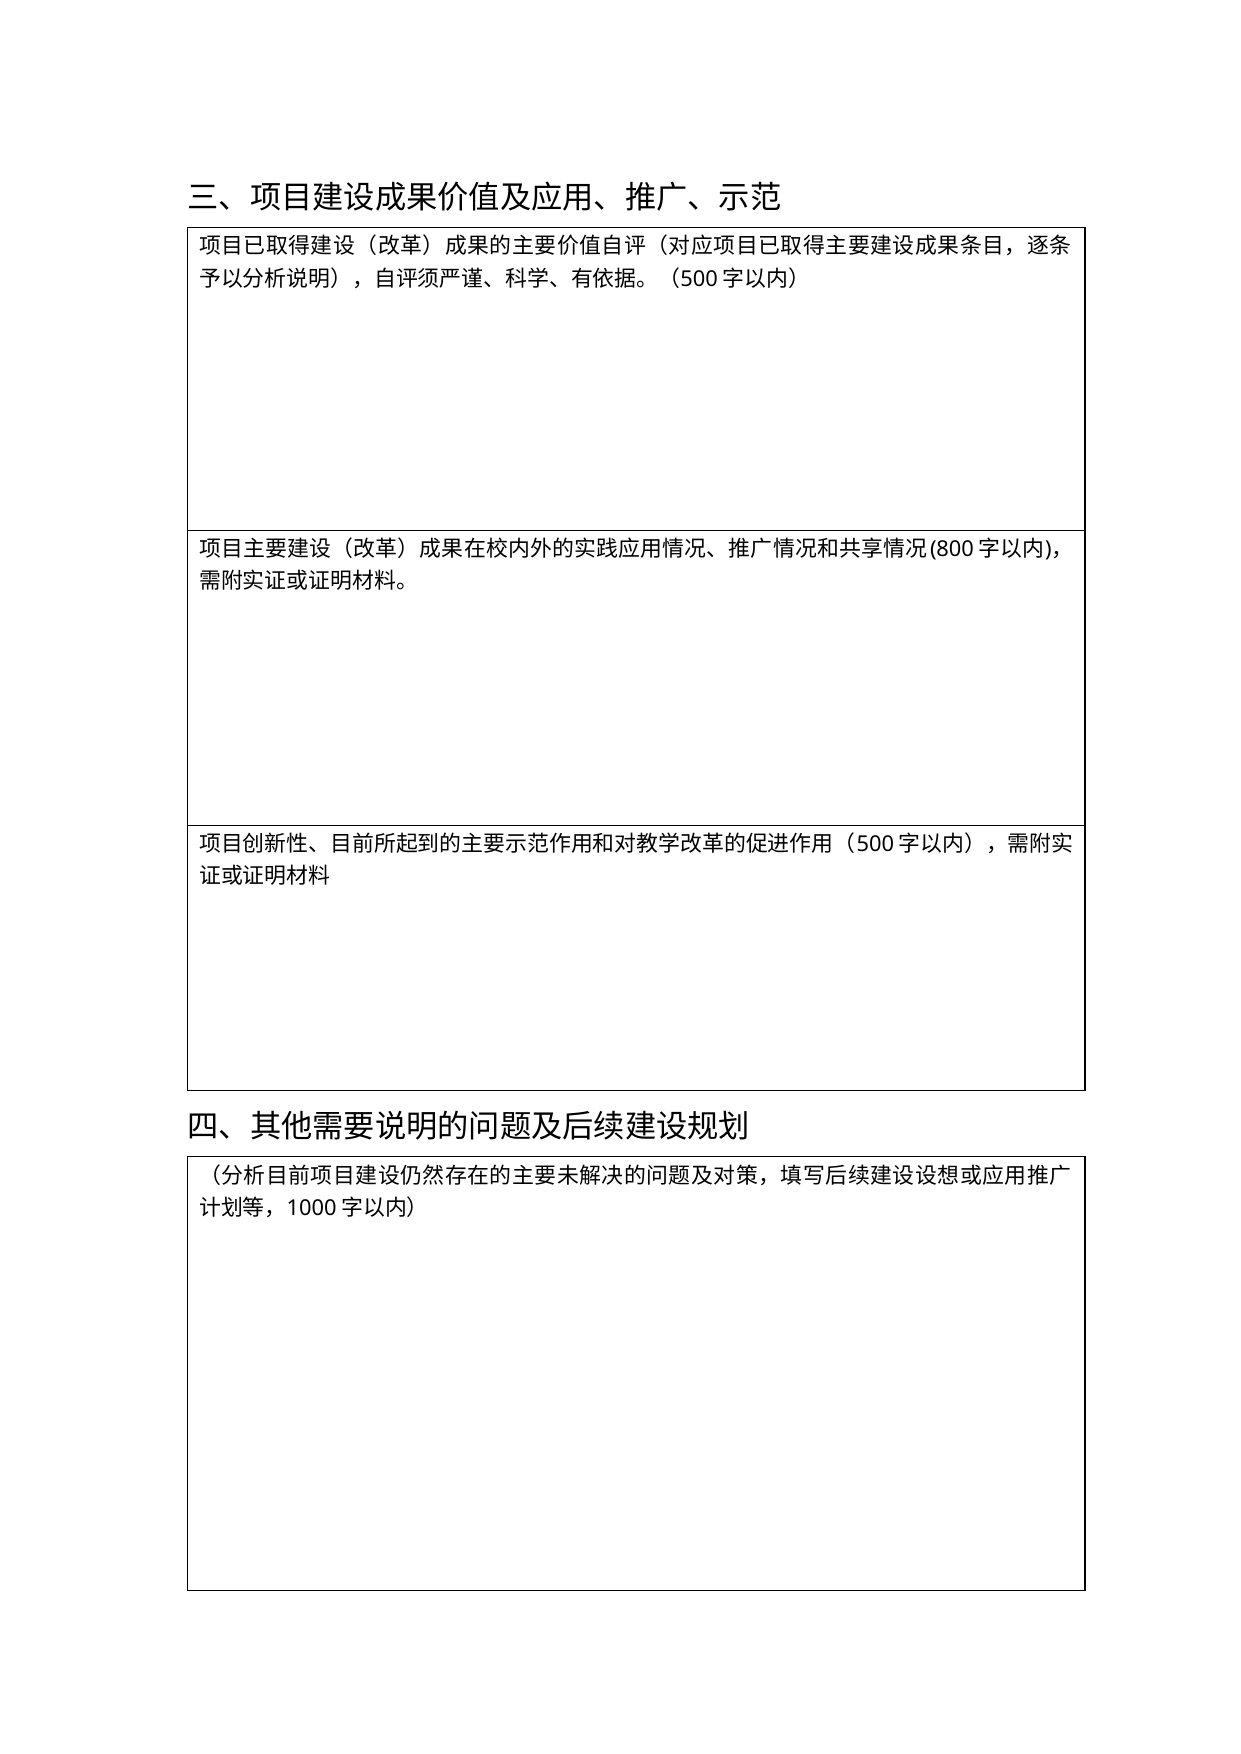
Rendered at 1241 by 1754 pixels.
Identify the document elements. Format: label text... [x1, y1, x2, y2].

text 四、其他需要说明的问题及后续建设规划 [187, 1091, 1053, 1156]
table_cell 项目主要建设（改革）成果在校内外的实践应用情况、推广情况和共享情况(800字以内)，需附实证或证明材料。 [188, 531, 1084, 824]
table_cell 项目创新性、目前所起到的主要示范作用和对教学改革的促进作用（500字以内），需附实证或证明材料 [188, 826, 1084, 1090]
table_header 项目已取得建设（改革）成果的主要价值自评（对应项目已取得主要建设成果条目，逐条予以分析说明），自评须严谨、科学、有依据。（500字以内） [188, 228, 1084, 529]
table_header （分析目前项目建设仍然存在的主要未解决的问题及对策，填写后续建设设想或应用推广计划等，1000字以内） [188, 1157, 1084, 1590]
text 三、项目建设成果价值及应用、推广、示范 [187, 162, 1053, 227]
